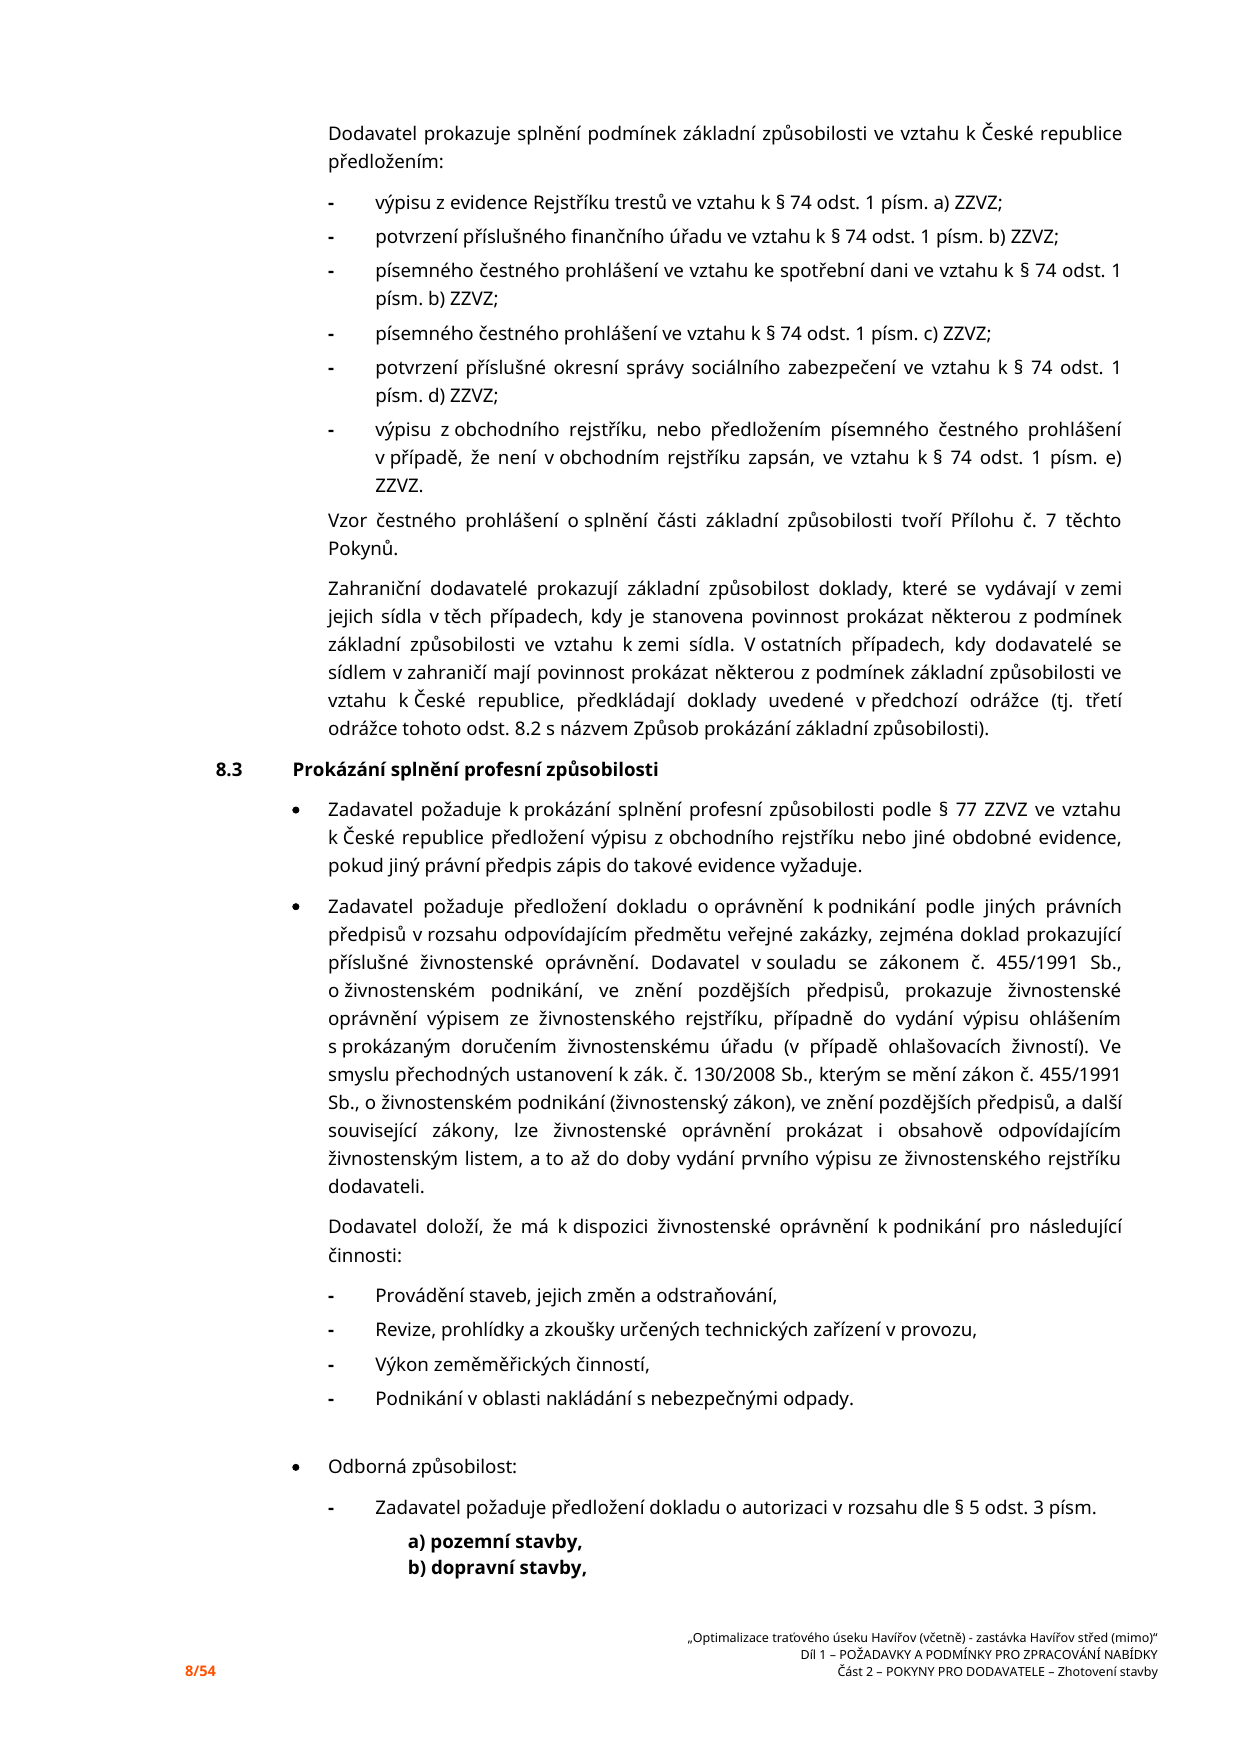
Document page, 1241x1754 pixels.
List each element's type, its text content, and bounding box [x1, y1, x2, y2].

text Podnikání v oblasti nakládání s nebezpečnými odpady. [328, 1385, 1122, 1411]
text Zahraniční dodavatelé prokazují základní způsobilost doklady, které se vydávají v zemi jejich sídla v těch případech, kdy je stanovena povinnost prokázat některou z podmínek základní způsobilosti ve vztahu k zemi sídla. V ostatních případech, kdy dodavatelé se sídlem v zahraničí mají povinnost prokázat některou z podmínek základní způsobilosti ve vztahu k České republice, předkládají doklady uvedené v předchozí odrážce (tj. třetí odrážce tohoto odst. 8.2 s názvem Způsob prokázání základní způsobilosti). [328, 575, 1122, 741]
text potvrzení příslušné okresní správy sociálního zabezpečení ve vztahu k § 74 odst. 1 písm. d) ZZVZ; [328, 354, 1122, 408]
text Výkon zeměměřických činností, [328, 1351, 1122, 1376]
text Revize, prohlídky a zkoušky určených technických zařízení v provozu, [328, 1317, 1122, 1342]
text potvrzení příslušného finančního úřadu ve vztahu k § 74 odst. 1 písm. b) ZZVZ; [328, 223, 1122, 249]
text Zadavatel požaduje předložení dokladu o oprávnění k podnikání podle jiných právních předpisů v rozsahu odpovídajícím předmětu veřejné zakázky, zejména doklad prokazující příslušné živnostenské oprávnění. Dodavatel v souladu se zákonem č. 455/1991 Sb., o živnostenském podnikání, ve znění pozdějších předpisů, prokazuje živnostenské oprávnění výpisem ze živnostenského rejstříku, případně do vydání výpisu ohlášením s prokázaným doručením živnostenskému úřadu (v případě ohlašovacích živností). Ve smyslu přechodných ustanovení k zák. č. 130/2008 Sb., kterým se mění zákon č. 455/1991 Sb., o živnostenském podnikání (živnostenský zákon), ve znění pozdějších předpisů, a další související zákony, lze živnostenské oprávnění prokázat i obsahově odpovídajícím živnostenským listem, a to až do doby vydání prvního výpisu ze živnostenského rejstříku dodavateli. [292, 893, 1122, 1199]
text Odborná způsobilost: [292, 1454, 1122, 1479]
text písemného čestného prohlášení ve vztahu k § 74 odst. 1 písm. c) ZZVZ; [328, 320, 1122, 346]
text výpisu z obchodního rejstříku, nebo předložením písemného čestného prohlášení v případě, že není v obchodním rejstříku zapsán, ve vztahu k § 74 odst. 1 písm. e) ZZVZ. [328, 417, 1122, 498]
text Zadavatel požaduje k prokázání splnění profesní způsobilosti podle § 77 ZZVZ ve vztahu k České republice předložení výpisu z obchodního rejstříku nebo jiné obdobné evidence, pokud jiný právní předpis zápis do takové evidence vyžaduje. [292, 797, 1122, 878]
text Vzor čestného prohlášení o splnění části základní způsobilosti tvoří Přílohu č. 7 těchto Pokynů. [328, 507, 1122, 560]
text Provádění staveb, jejich změn a odstraňování, [328, 1282, 1122, 1308]
text b) dopravní stavby, [408, 1554, 1122, 1579]
text Prokázání splnění profesní způsobilosti [216, 756, 1122, 782]
text písemného čestného prohlášení ve vztahu ke spotřební dani ve vztahu k § 74 odst. 1 písm. b) ZZVZ; [328, 258, 1122, 311]
text Dodavatel doloží, že má k dispozici živnostenské oprávnění k podnikání pro následující činnosti: [328, 1214, 1122, 1267]
text Dodavatel prokazuje splnění podmínek základní způsobilosti ve vztahu k České republice předložením: [328, 121, 1122, 174]
text a) pozemní stavby, [408, 1528, 1122, 1554]
text Zadavatel požaduje předložení dokladu o autorizaci v rozsahu dle § 5 odst. 3 písm. [328, 1494, 1122, 1520]
text výpisu z evidence Rejstříku trestů ve vztahu k § 74 odst. 1 písm. a) ZZVZ; [328, 189, 1122, 215]
